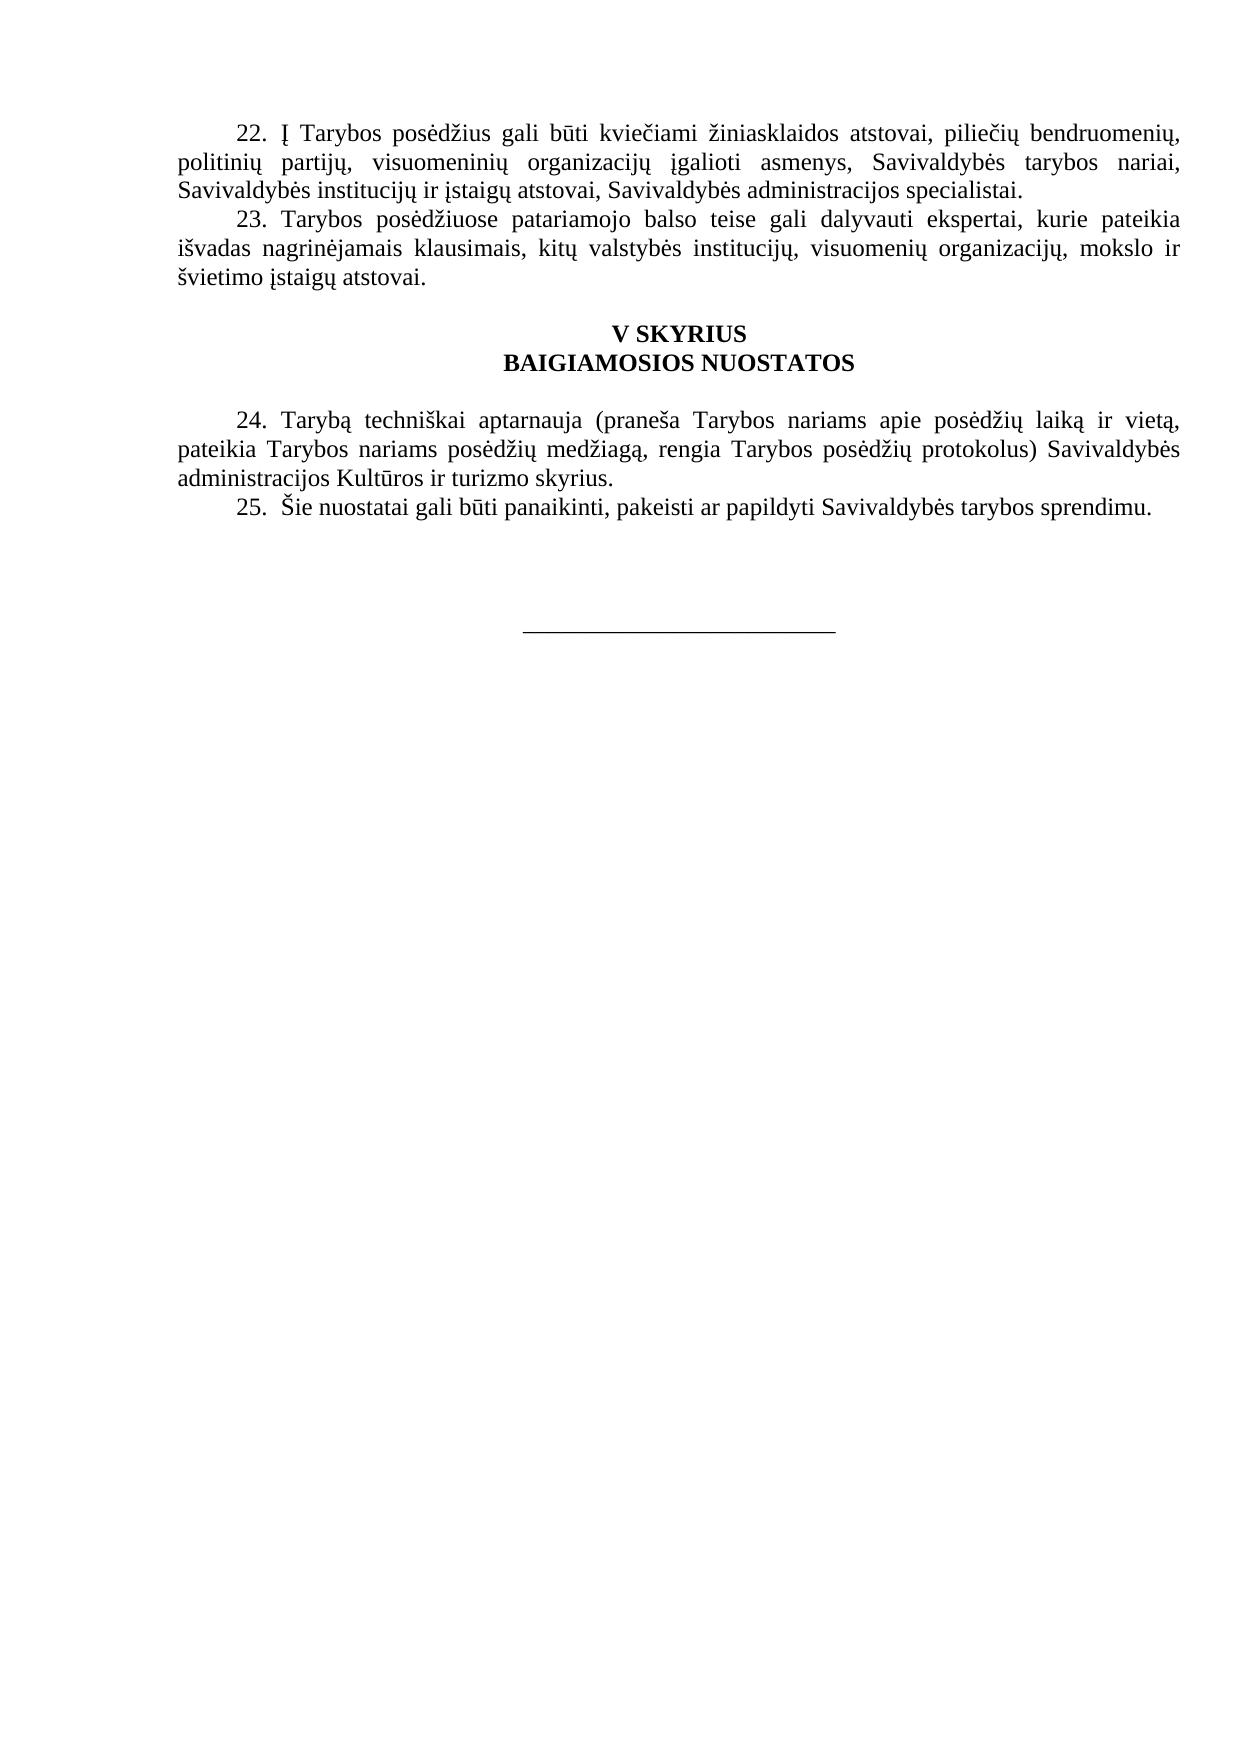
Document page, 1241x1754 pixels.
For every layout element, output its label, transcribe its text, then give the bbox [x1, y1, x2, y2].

list Tarybos posėdžiuose patariamojo balso teise gali dalyvauti ekspertai, kurie pateikia išvadas nagrinėjamais klausimais, kitų valstybės institucijų, visuomenių organizacijų, mokslo ir švietimo įstaigų atstovai. [177, 204, 1181, 291]
list Šie nuostatai gali būti panaikinti, pakeisti ar papildyti Savivaldybės tarybos sprendimu. [177, 492, 1181, 521]
text BAIGIAMOSIOS NUOSTATOS [177, 348, 1181, 377]
list Į Tarybos posėdžius gali būti kviečiami žiniasklaidos atstovai, piliečių bendruomenių, politinių partijų, visuomeninių organizacijų įgalioti asmenys, Savivaldybės tarybos nariai, Savivaldybės institucijų ir įstaigų atstovai, Savivaldybės administracijos specialistai. [177, 118, 1181, 204]
text V SKYRIUS [177, 319, 1181, 348]
text _________________________ [177, 607, 1181, 636]
list Tarybą techniškai aptarnauja (praneša Tarybos nariams apie posėdžių laiką ir vietą, pateikia Tarybos nariams posėdžių medžiagą, rengia Tarybos posėdžių protokolus) Savivaldybės administracijos Kultūros ir turizmo skyrius. [177, 406, 1181, 492]
